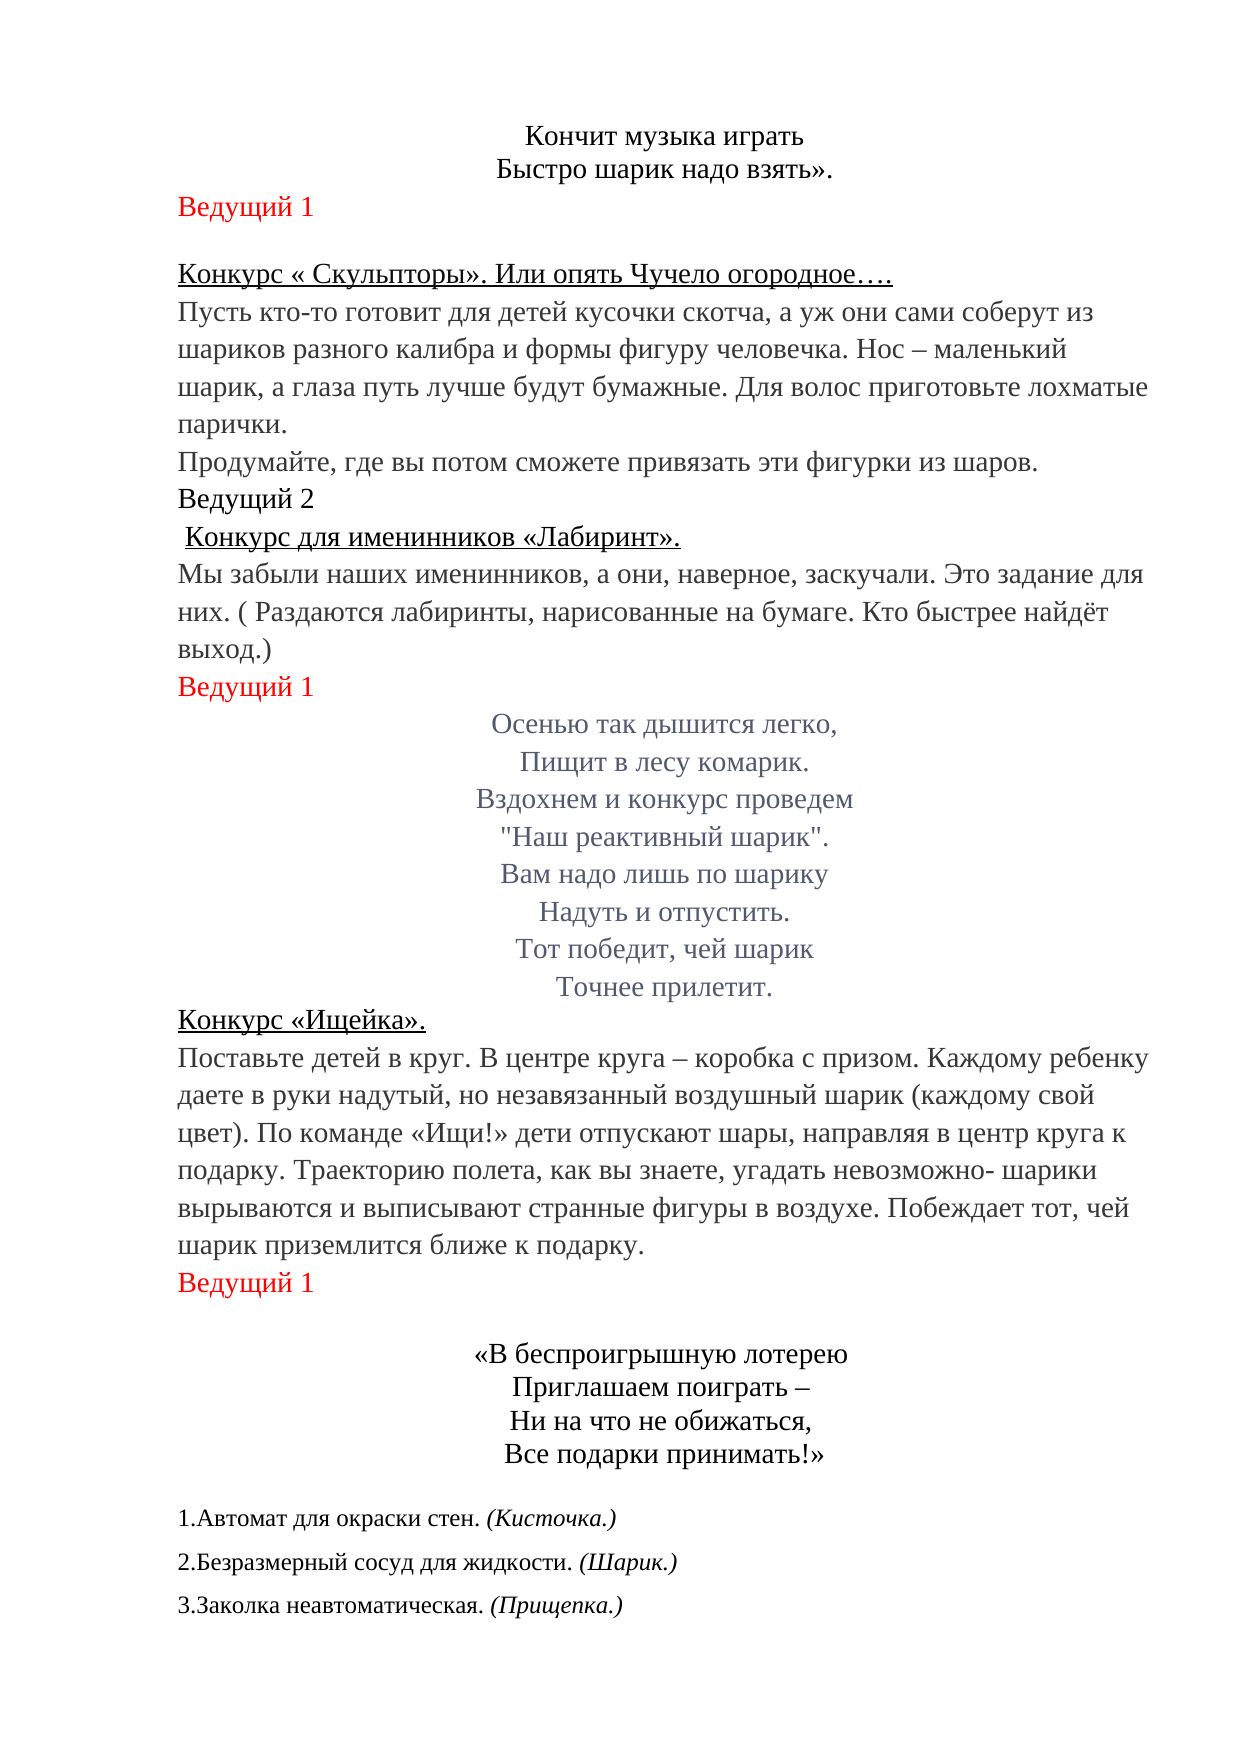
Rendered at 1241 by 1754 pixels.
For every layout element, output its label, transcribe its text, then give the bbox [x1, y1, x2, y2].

text Ведущий 1 [177, 1261, 1152, 1298]
text 3.Заколка неавтоматическая. (Прищепка.) [177, 1590, 1152, 1618]
text 2.Безразмерный сосуд для жидкости. (Шарик.) [177, 1547, 1152, 1575]
text Мы забыли наших именинников, а они, наверное, заскучали. Это задание для них. ( Раздаются лабиринты, нарисованные на бумаге. Кто быстрее найдёт выход.) [177, 552, 1152, 665]
text Конкурс для именинников «Лабиринт». [177, 515, 1152, 552]
text 1.Автомат для окраски стен. (Кисточка.) [177, 1503, 1152, 1532]
text Быстро шарик надо взять». [177, 152, 1152, 185]
text Продумайте, где вы потом сможете привязать эти фигурки из шаров. [177, 440, 1152, 477]
text Ведущий 1 [177, 665, 1152, 702]
text Конкурс «Ищейка». [177, 1002, 1152, 1036]
text «В беспроигрышную лотерею Приглашаем поиграть – Ни на что не обижаться, Все подарки принимать!» [177, 1336, 1152, 1470]
text Поставьте детей в круг. В центре круга – коробка с призом. Каждому ребенку даете в руки надутый, но незавязанный воздушный шарик (каждому свой цвет). По команде «Ищи!» дети отпускают шары, направляя в центр круга к подарку. Траекторию полета, как вы знаете, угадать невозможно- шарики вырываются и выписывают странные фигуры в воздухе. Побеждает тот, чей шарик приземлится ближе к подарку. [177, 1036, 1152, 1261]
text Пусть кто-то готовит для детей кусочки скотча, а уж они сами соберут из шариков разного калибра и формы фигуру человечка. Нос – маленький шарик, а глаза путь лучше будут бумажные. Для волос приготовьте лохматые парички. [177, 290, 1152, 440]
text Осенью так дышится легко, Пищит в лесу комарик. Вздохнем и конкурс проведем "Наш реактивный шарик". Вам надо лишь по шарику Надуть и отпустить. Тот победит, чей шарик Точнее прилетит. [177, 702, 1152, 1002]
text Ведущий 1 [177, 185, 1152, 223]
text Конкурс « Скульпторы». Или опять Чучело огородное…. [177, 256, 1152, 290]
text Кончит музыка играть [177, 118, 1152, 152]
text Ведущий 2 [177, 477, 1152, 515]
